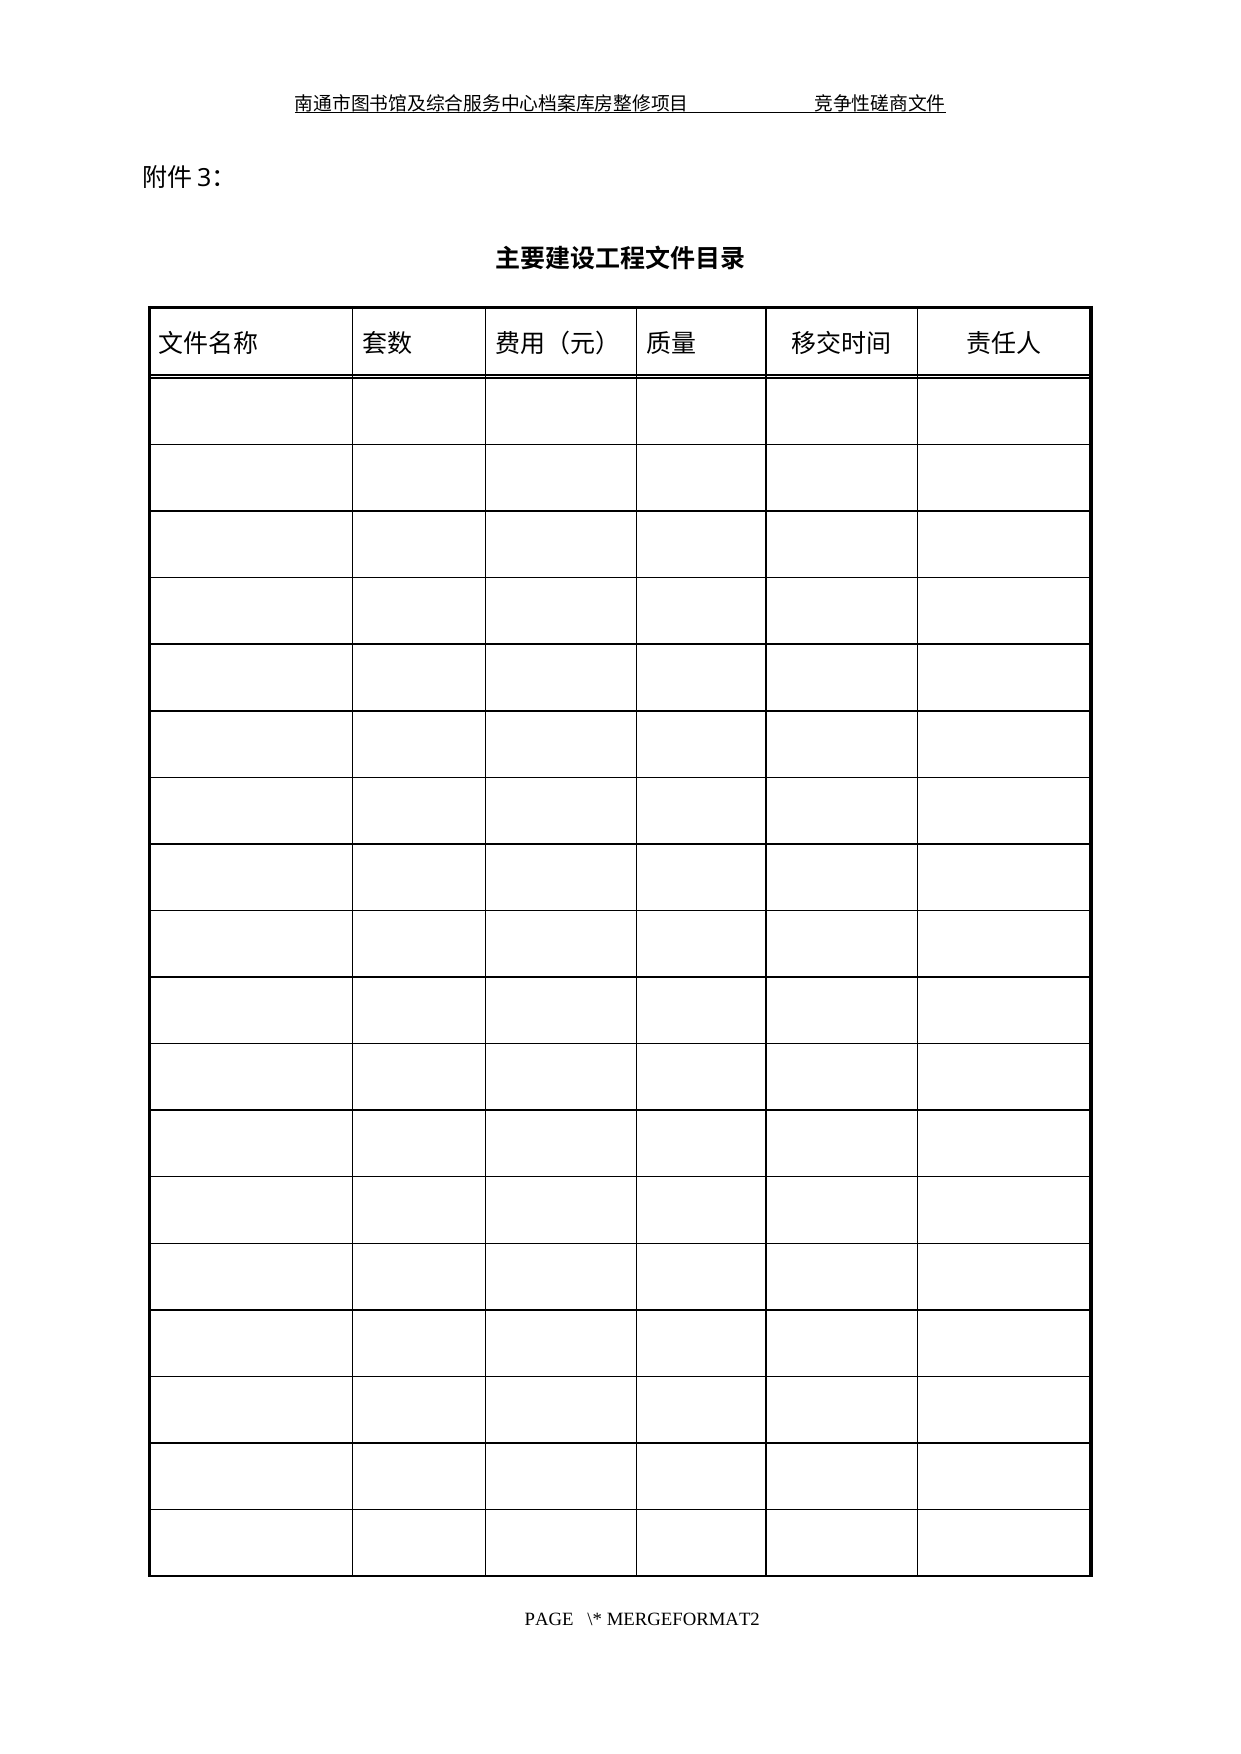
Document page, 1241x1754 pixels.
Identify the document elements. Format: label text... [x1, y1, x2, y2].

table_cell [486, 1244, 636, 1309]
table_cell [637, 645, 765, 710]
table_cell [151, 379, 352, 444]
table_cell [353, 1111, 485, 1176]
table_cell [918, 778, 1089, 843]
table_cell [918, 978, 1089, 1043]
table_cell [151, 1177, 352, 1242]
table_cell [486, 512, 636, 577]
table_cell [486, 379, 636, 444]
table_cell [353, 712, 485, 776]
table_cell [918, 1177, 1089, 1242]
table_header 移交时间 [767, 309, 917, 374]
table_cell [767, 645, 917, 710]
table_cell [486, 911, 636, 976]
table_cell [918, 712, 1089, 776]
text 主要建设工程文件目录 [142, 224, 1098, 289]
table_cell [353, 1311, 485, 1376]
table_cell [637, 1444, 765, 1509]
table_cell [767, 578, 917, 643]
table_cell [151, 512, 352, 577]
table_cell [151, 1244, 352, 1309]
table_cell [353, 778, 485, 843]
table_cell [767, 379, 917, 444]
table_cell [486, 1377, 636, 1442]
table_header 质量 [637, 309, 765, 374]
table_cell [918, 1510, 1089, 1575]
table_header 责任人 [918, 309, 1089, 374]
table_cell [353, 645, 485, 710]
table_cell [151, 712, 352, 776]
table_cell [486, 1111, 636, 1176]
table_cell [918, 645, 1089, 710]
table_cell [637, 778, 765, 843]
table_cell [353, 845, 485, 909]
table_cell [767, 1510, 917, 1575]
table_cell [151, 1444, 352, 1509]
table_cell [486, 645, 636, 710]
table_cell [151, 578, 352, 643]
table_cell [486, 978, 636, 1043]
table_cell [767, 911, 917, 976]
table_cell [151, 1377, 352, 1442]
table_cell [151, 1510, 352, 1575]
table_cell [767, 1377, 917, 1442]
table_cell [151, 445, 352, 510]
table_header 费用（元） [486, 309, 636, 374]
table_cell [767, 1444, 917, 1509]
table_cell [486, 712, 636, 776]
table_cell [637, 578, 765, 643]
table_cell [353, 578, 485, 643]
table_cell [151, 645, 352, 710]
table_cell [767, 1111, 917, 1176]
table_cell [637, 1111, 765, 1176]
table_cell [918, 1377, 1089, 1442]
table_cell [767, 1177, 917, 1242]
table_cell [637, 1377, 765, 1442]
table_cell [767, 445, 917, 510]
table_cell [353, 1244, 485, 1309]
table_cell [918, 1044, 1089, 1109]
table_cell [151, 911, 352, 976]
table_cell [353, 1044, 485, 1109]
table_cell [486, 845, 636, 909]
table_cell [353, 445, 485, 510]
table_cell [918, 1444, 1089, 1509]
table_cell [486, 778, 636, 843]
table_cell [486, 445, 636, 510]
table_cell [767, 712, 917, 776]
table_cell [637, 445, 765, 510]
table_cell [151, 1311, 352, 1376]
table_cell [637, 712, 765, 776]
table_cell [767, 778, 917, 843]
table_cell [486, 1311, 636, 1376]
table_cell [637, 1244, 765, 1309]
table_cell [353, 911, 485, 976]
table_cell [767, 1044, 917, 1109]
table_cell [637, 379, 765, 444]
table_cell [486, 1044, 636, 1109]
table_cell [353, 978, 485, 1043]
table_cell [767, 1244, 917, 1309]
table_cell [486, 1444, 636, 1509]
table_header 套数 [353, 309, 485, 374]
table_cell [767, 1311, 917, 1376]
text 附件3： [142, 143, 1098, 208]
table_cell [637, 845, 765, 909]
table_cell [353, 1510, 485, 1575]
table_cell [918, 845, 1089, 909]
table_cell [637, 1177, 765, 1242]
table_cell [151, 778, 352, 843]
table_cell [918, 445, 1089, 510]
table_cell [486, 1510, 636, 1575]
table_cell [918, 1244, 1089, 1309]
table_cell [767, 978, 917, 1043]
table_cell [637, 1044, 765, 1109]
table_cell [918, 578, 1089, 643]
table_cell [918, 512, 1089, 577]
table_cell [637, 911, 765, 976]
table_cell [637, 1510, 765, 1575]
table_cell [767, 512, 917, 577]
table_cell [353, 1377, 485, 1442]
table_cell [151, 1044, 352, 1109]
table_cell [918, 911, 1089, 976]
table_cell [637, 512, 765, 577]
table_cell [637, 1311, 765, 1376]
table_cell [151, 1111, 352, 1176]
table_cell [353, 379, 485, 444]
table_cell [918, 1311, 1089, 1376]
table_cell [637, 978, 765, 1043]
table_cell [353, 512, 485, 577]
table_cell [486, 578, 636, 643]
table_cell [353, 1444, 485, 1509]
table_cell [353, 1177, 485, 1242]
table_cell [151, 978, 352, 1043]
table_cell [918, 379, 1089, 444]
table_cell [767, 845, 917, 909]
table_cell [918, 1111, 1089, 1176]
table_cell [151, 845, 352, 909]
table_header 文件名称 [151, 309, 352, 374]
table_cell [486, 1177, 636, 1242]
